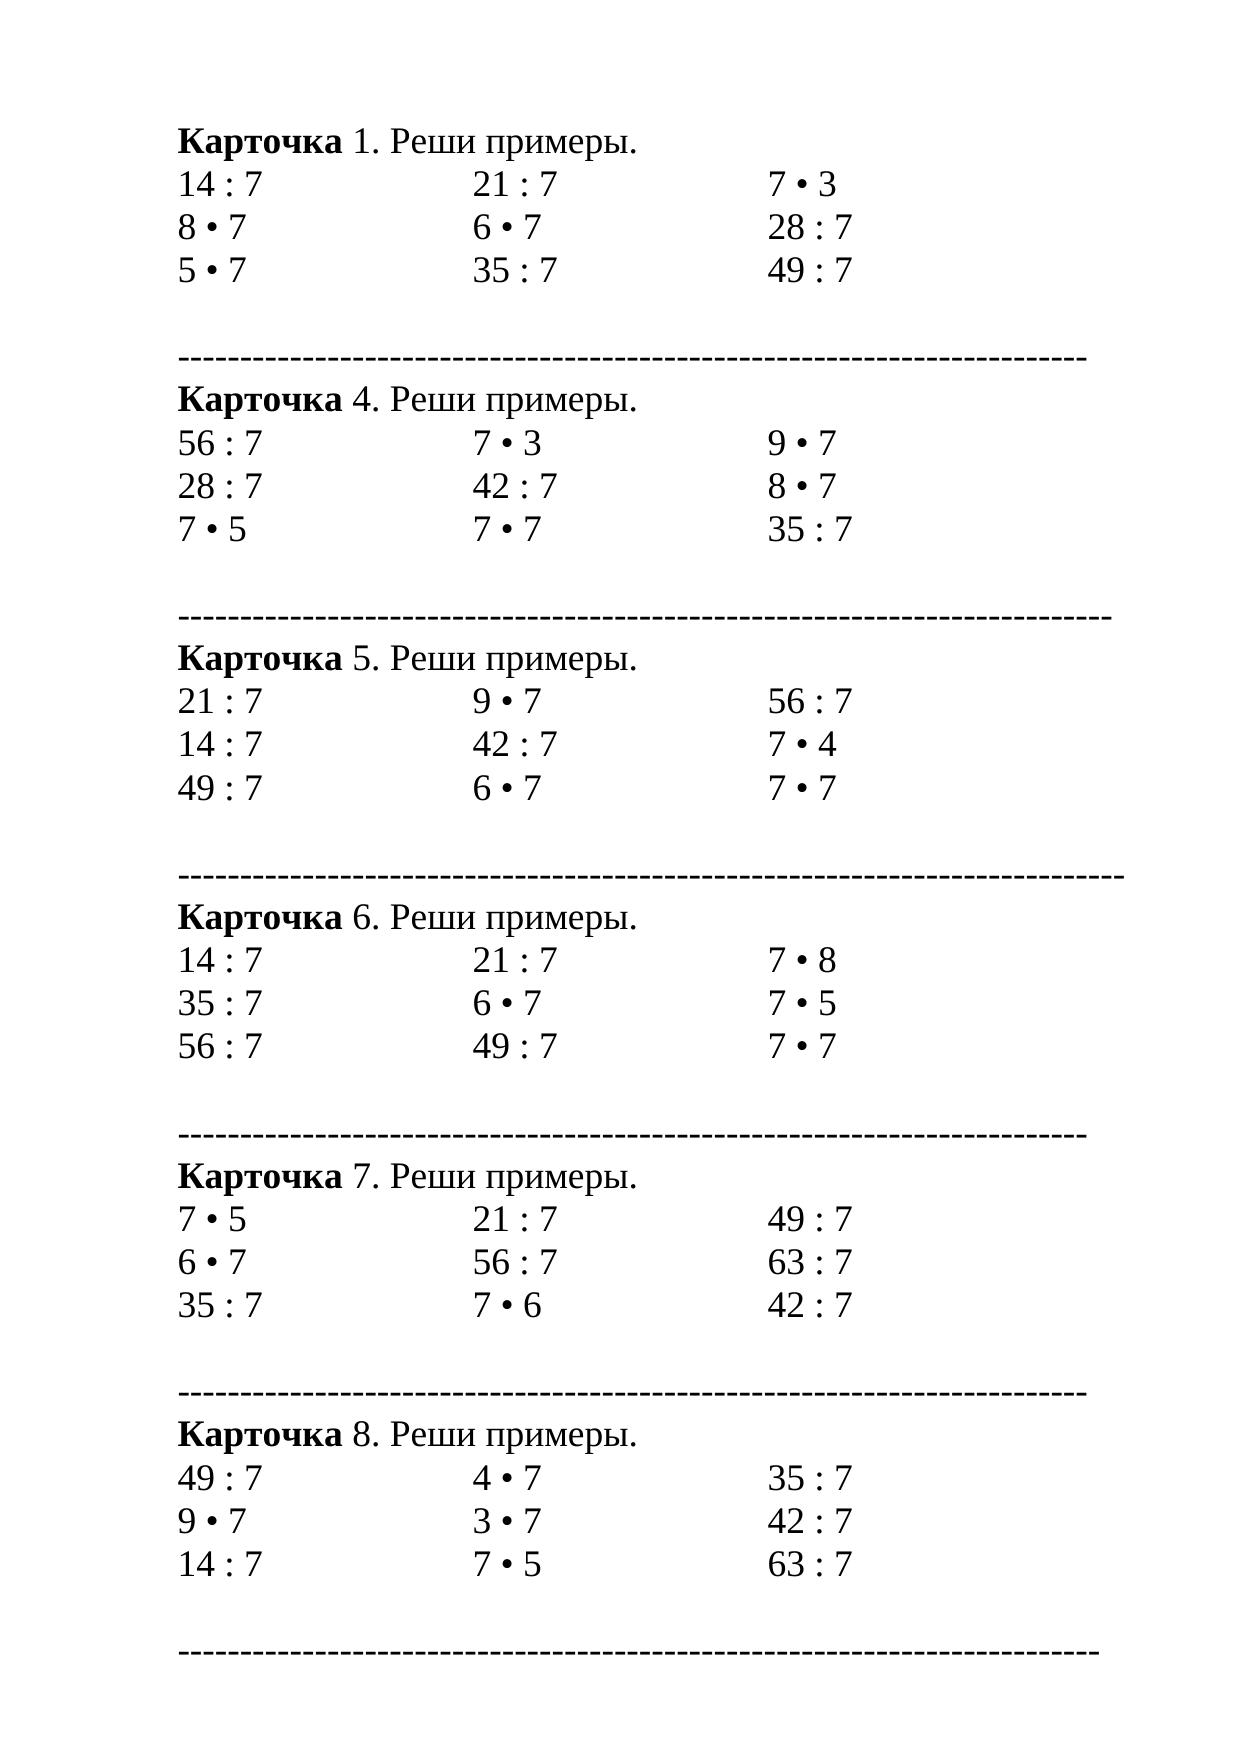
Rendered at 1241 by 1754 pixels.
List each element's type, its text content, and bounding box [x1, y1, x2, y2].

text 14 : 7 42 : 7 7 • 4 [177, 722, 1152, 765]
text Карточка 7. Реши примеры. [177, 1153, 1152, 1196]
text 35 : 7 7 • 6 42 : 7 [177, 1282, 1152, 1326]
text 28 : 7 42 : 7 8 • 7 [177, 463, 1152, 506]
text 6 • 7 56 : 7 63 : 7 [177, 1239, 1152, 1282]
text ------------------------------------------------------------------------- [177, 1369, 1152, 1412]
text ---------------------------------------------------------------------------- [177, 851, 1152, 894]
text 35 : 7 6 • 7 7 • 5 [177, 981, 1152, 1024]
text 9 • 7 3 • 7 42 : 7 [177, 1498, 1152, 1541]
text --------------------------------------------------------------------------- [177, 592, 1152, 636]
text 21 : 7 9 • 7 56 : 7 [177, 679, 1152, 722]
text 14 : 7 21 : 7 7 • 8 [177, 937, 1152, 981]
text Карточка 8. Реши примеры. [177, 1412, 1152, 1455]
text 7 • 5 7 • 7 35 : 7 [177, 506, 1152, 549]
text ------------------------------------------------------------------------- [177, 334, 1152, 377]
text 7 • 5 21 : 7 49 : 7 [177, 1196, 1152, 1239]
text Карточка 1. Реши примеры. [177, 118, 1152, 161]
text 56 : 7 49 : 7 7 • 7 [177, 1024, 1152, 1067]
text 5 • 7 35 : 7 49 : 7 [177, 247, 1152, 291]
text 14 : 7 7 • 5 63 : 7 [177, 1541, 1152, 1584]
text ------------------------------------------------------------------------- [177, 1110, 1152, 1153]
text 49 : 7 4 • 7 35 : 7 [177, 1455, 1152, 1498]
text 8 • 7 6 • 7 28 : 7 [177, 204, 1152, 247]
text Карточка 5. Реши примеры. [177, 636, 1152, 679]
text 14 : 7 21 : 7 7 • 3 [177, 161, 1152, 204]
text 49 : 7 6 • 7 7 • 7 [177, 765, 1152, 808]
text -------------------------------------------------------------------------- [177, 1627, 1152, 1671]
text Карточка 4. Реши примеры. [177, 377, 1152, 420]
text 56 : 7 7 • 3 9 • 7 [177, 420, 1152, 463]
text Карточка 6. Реши примеры. [177, 894, 1152, 937]
